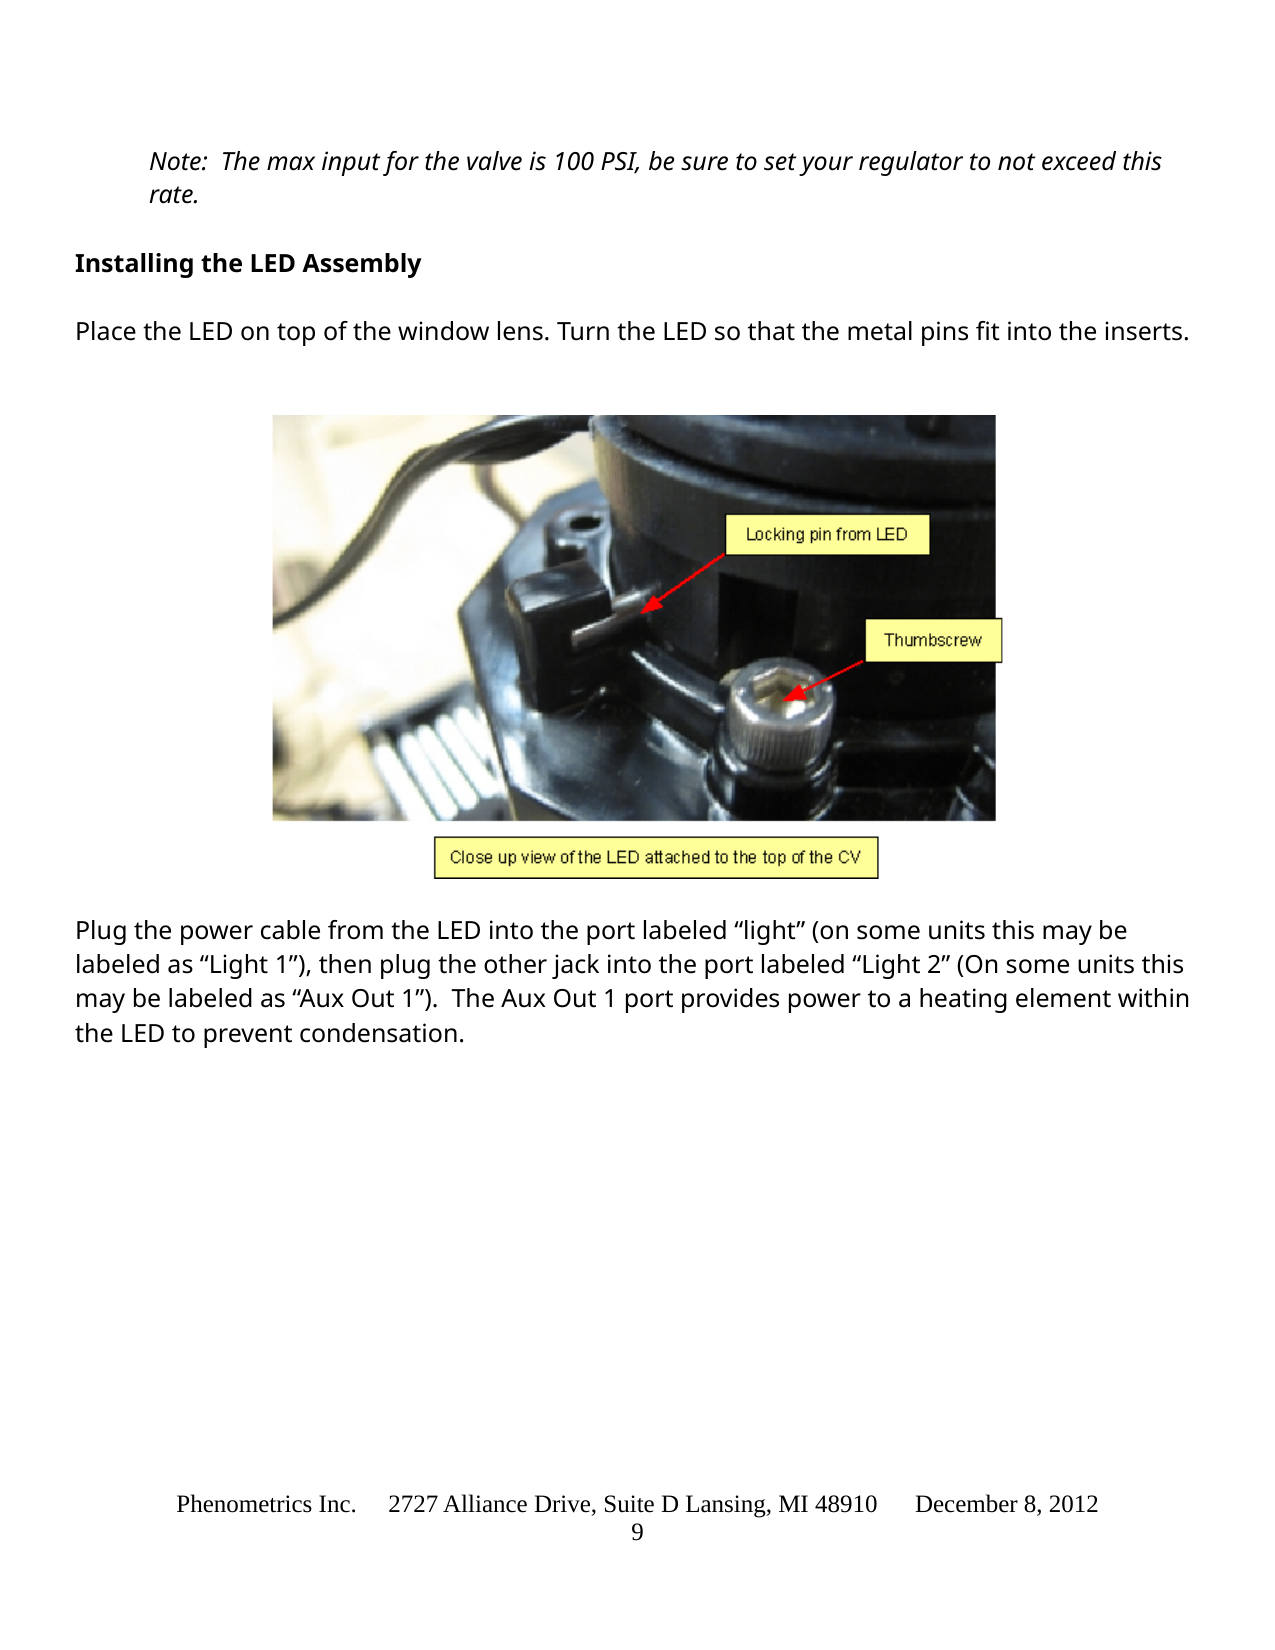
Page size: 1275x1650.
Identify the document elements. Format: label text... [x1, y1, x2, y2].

text Note: The max input for the valve is 100 PSI, be sure to set your regulator to not exceed this rate. [149, 143, 1200, 211]
text Place the LED on top of the window lens. Turn the LED so that the metal pins fit into the inserts. [75, 313, 1200, 347]
text Plug the power cable from the LED into the port labeled “light” (on some units this may be labeled as “Light 1”), then plug the other jack into the port labeled “Light 2” (On some units this may be labeled as “Aux Out 1”). The Aux Out 1 port provides power to a heating element within the LED to prevent condensation. [75, 913, 1200, 1049]
text Installing the LED Assembly [75, 245, 1200, 279]
picture [272, 415, 1003, 879]
